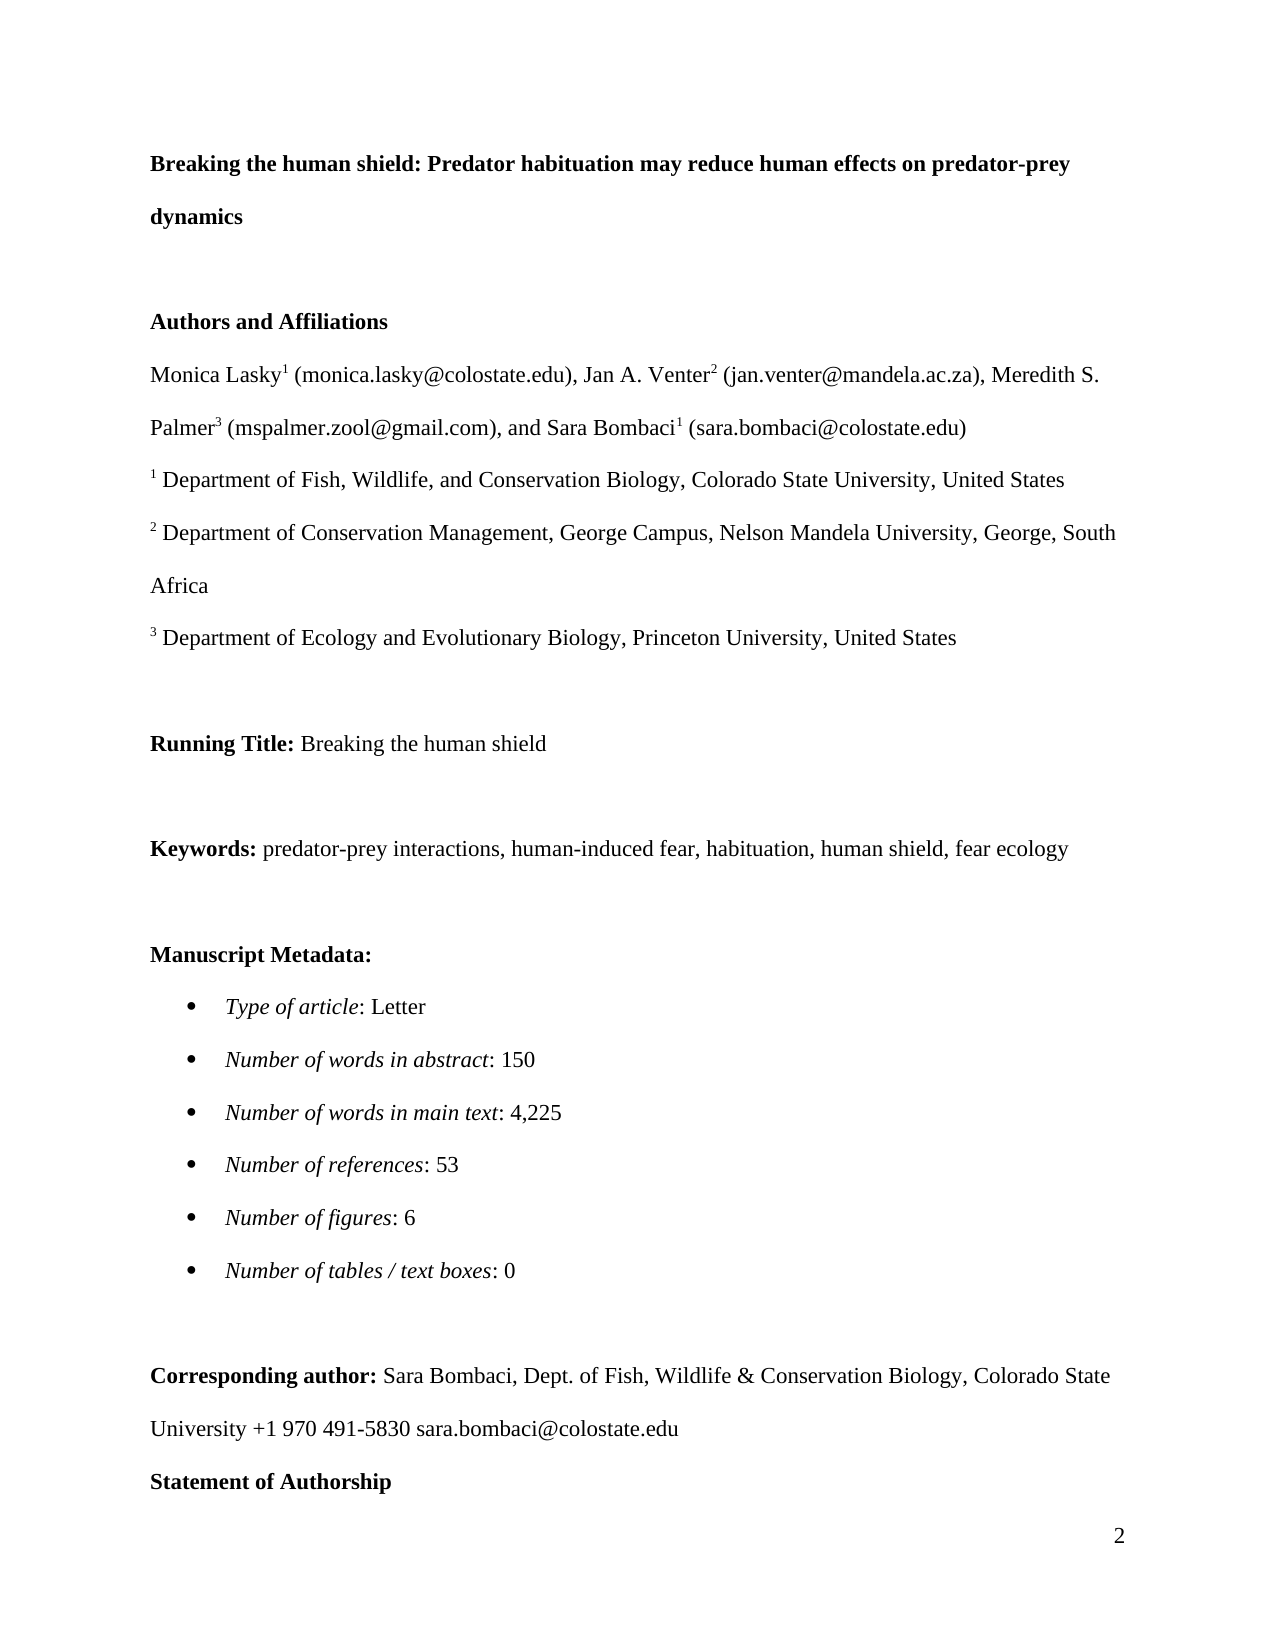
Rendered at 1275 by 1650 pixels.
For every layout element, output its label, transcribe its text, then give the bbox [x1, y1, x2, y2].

text Breaking the human shield: Predator habituation may reduce human effects on predator-prey dynamics [150, 150, 1125, 229]
text Running Title: Breaking the human shield [150, 730, 1125, 756]
text Corresponding author: Sara Bombaci, Dept. of Fish, Wildlife & Conservation Biology, Colorado State University +1 970 491-5830 sara.bombaci@colostate.edu [150, 1362, 1125, 1441]
text Keywords: predator-prey interactions, human-induced fear, habituation, human shield, fear ecology [150, 835, 1125, 862]
text 3 Department of Ecology and Evolutionary Biology, Princeton University, United States [150, 624, 1125, 651]
list Number of words in main text: 4,225 [187, 1099, 1125, 1125]
text Statement of Authorship [150, 1468, 1125, 1494]
text Monica Lasky1 (monica.lasky@colostate.edu), Jan A. Venter2 (jan.venter@mandela.ac.za), Meredith S. Palmer3 (mspalmer.zool@gmail.com), and Sara Bombaci1 (sara.bombaci@colostate.edu) [150, 361, 1125, 440]
text 2 Department of Conservation Management, George Campus, Nelson Mandela University, George, South Africa [150, 519, 1125, 598]
text 1 Department of Fish, Wildlife, and Conservation Biology, Colorado State University, United States [150, 466, 1125, 493]
list Number of tables / text boxes: 0 [187, 1257, 1125, 1283]
list Type of article: Letter [187, 993, 1125, 1020]
text Manuscript Metadata: [150, 941, 1125, 967]
text Authors and Affiliations [150, 308, 1125, 334]
list Number of words in abstract: 150 [187, 1046, 1125, 1072]
list Number of figures: 6 [187, 1204, 1125, 1231]
list Number of references: 53 [187, 1151, 1125, 1178]
